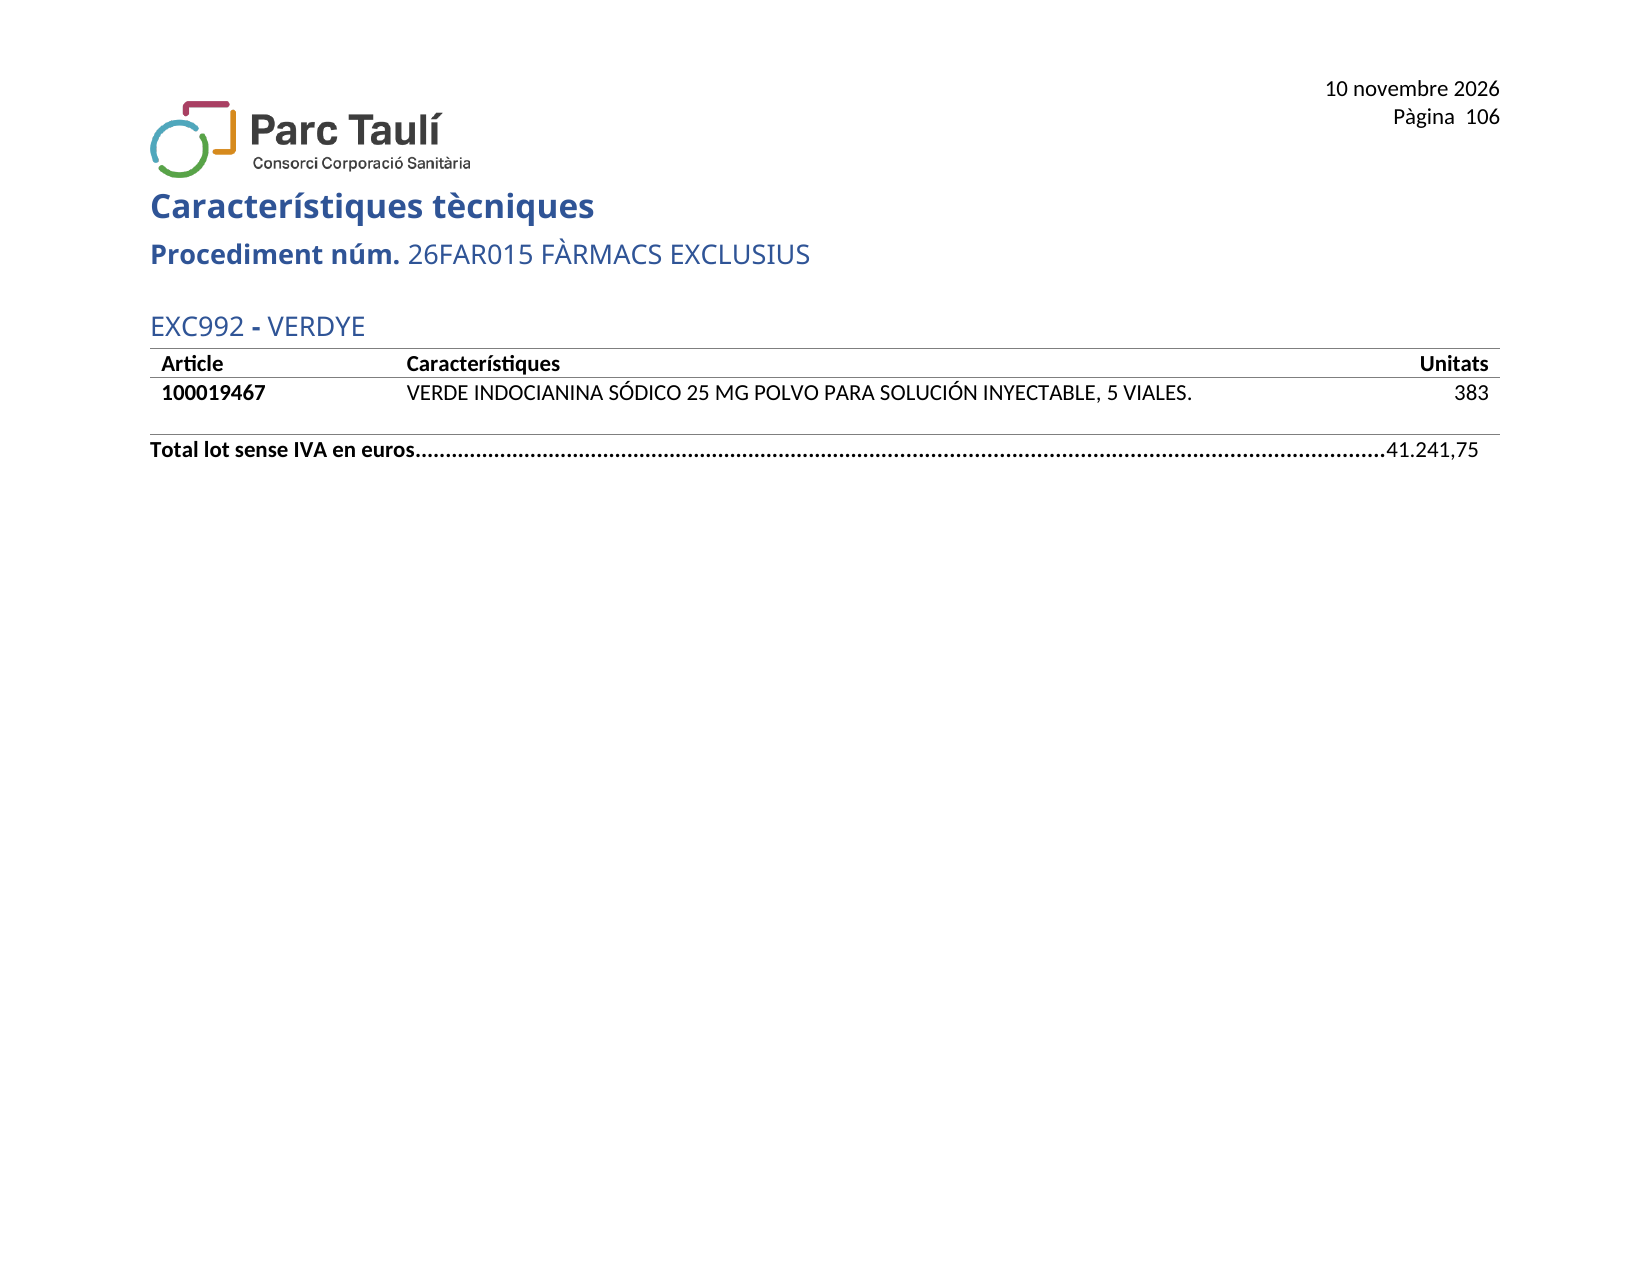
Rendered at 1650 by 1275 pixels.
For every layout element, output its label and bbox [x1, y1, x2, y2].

picture [150, 101, 470, 178]
